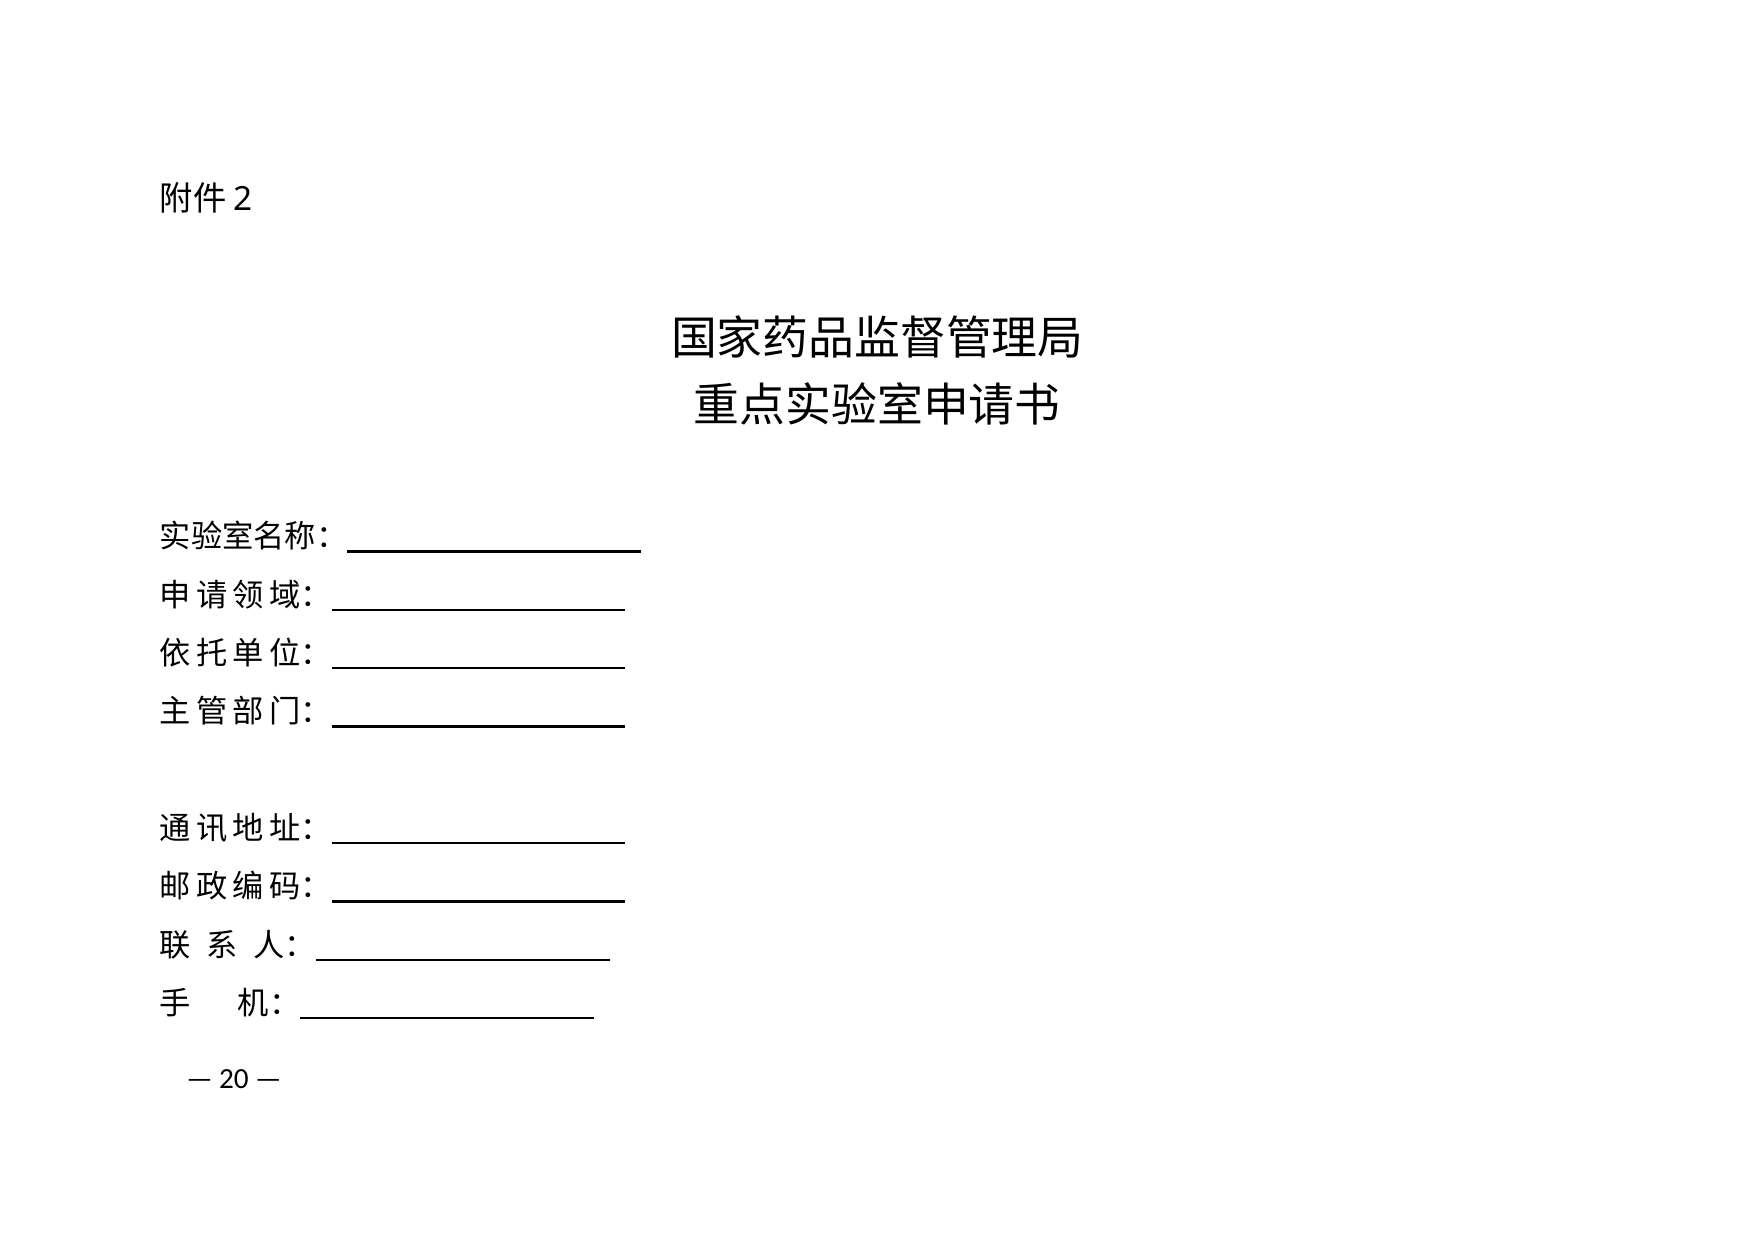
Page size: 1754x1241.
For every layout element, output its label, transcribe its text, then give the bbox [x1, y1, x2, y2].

text 国家药品监督管理局 [159, 301, 1594, 368]
text 依托单位： [159, 618, 1594, 676]
text 申请领域： [159, 559, 1594, 618]
text 主管部门： [159, 676, 1594, 734]
text 联系人： [159, 909, 1594, 968]
text 通讯地址： [159, 793, 1594, 851]
text 附件2 [233, 171, 1594, 220]
text 实验室名称： [159, 501, 1594, 559]
text 重点实验室申请书 [159, 368, 1594, 434]
text 邮政编码： [159, 851, 1594, 909]
text 手机： [159, 968, 1594, 1026]
